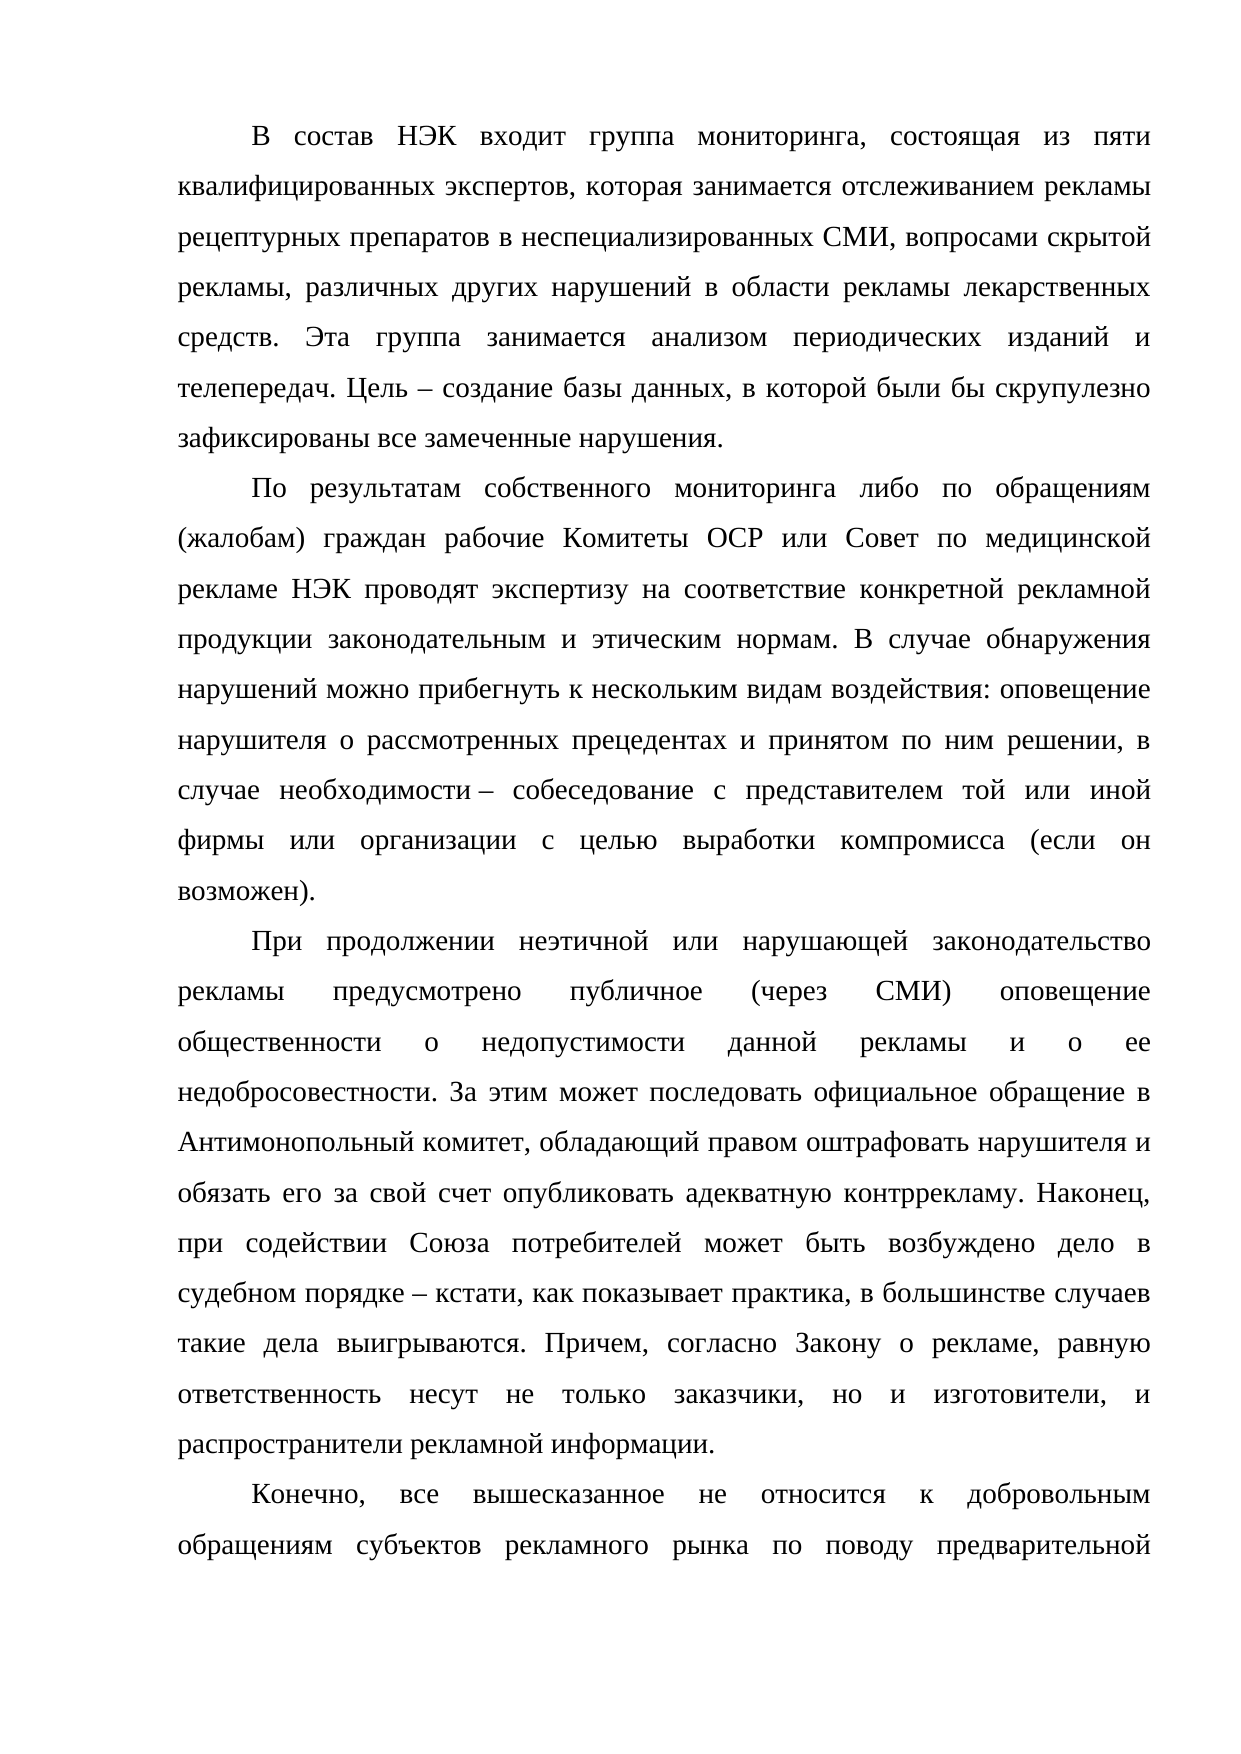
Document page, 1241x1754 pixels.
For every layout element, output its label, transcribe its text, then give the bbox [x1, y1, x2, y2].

list По результатам собственного мониторинга либо по обращениям (жалобам) граждан рабочие Комитеты ОСР или Совет по медицинской рекламе НЭК проводят экспертизу на соответствие конкретной рекламной продукции законодательным и этическим нормам. В случае обнаружения нарушений можно прибегнуть к нескольким видам воздействия: оповещение нарушителя о рассмотренных прецедентах и принятом по ним решении, в случае необходимости – собеседование с представителем той или иной фирмы или организации с целью выработки компромисса (если он возможен). [177, 470, 1152, 906]
list При продолжении неэтичной или нарушающей законодательство рекламы предусмотрено публичное (через СМИ) оповещение общественности о недопустимости данной рекламы и о ее недобросовестности. За этим может последовать официальное обращение в Антимонопольный комитет, обладающий правом оштрафовать нарушителя и обязать его за свой счет опубликовать адекватную контррекламу. Наконец, при содействии Союза потребителей может быть возбуждено дело в судебном порядке – кстати, как показывает практика, в большинстве случаев такие дела выигрываются. Причем, согласно Закону о рекламе, равную ответственность несут не только заказчики, но и изготовители, и распространители рекламной информации. [177, 923, 1152, 1460]
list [177, 1477, 1152, 1560]
list В состав НЭК входит группа мониторинга, состоящая из пяти квалифицированных экспертов, которая занимается отслеживанием рекламы рецептурных препаратов в неспециализированных СМИ, вопросами скрытой рекламы, различных других нарушений в области рекламы лекарственных средств. Эта группа занимается анализом периодических изданий и телепередач. Цель – создание базы данных, в которой были бы скрупулезно зафиксированы все замеченные нарушения. [177, 118, 1152, 453]
